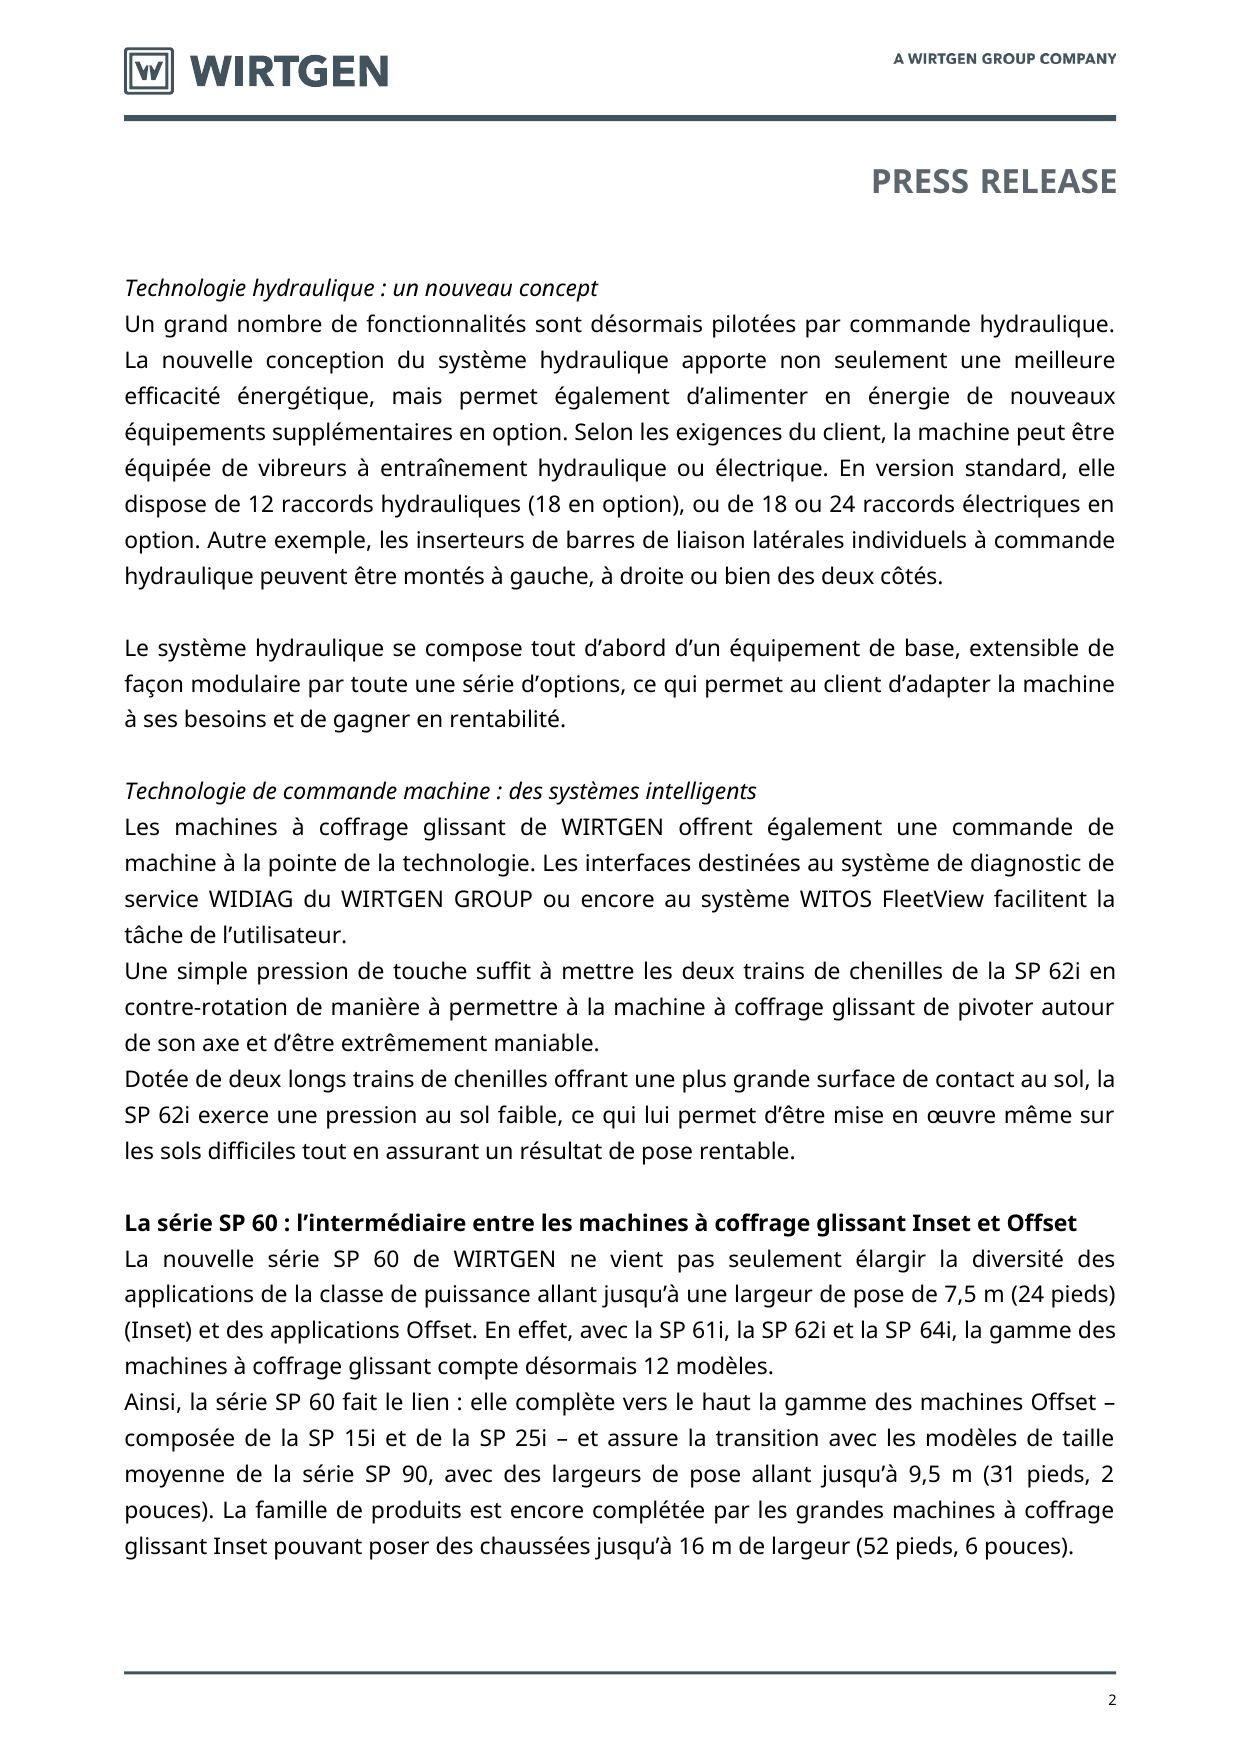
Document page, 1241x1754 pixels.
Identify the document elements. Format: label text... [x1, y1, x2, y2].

text La nouvelle série SP 60 de WIRTGEN ne vient pas seulement élargir la diversité des applications de la classe de puissance allant jusqu’à une largeur de pose de 7,5 m (24 pieds) (Inset) et des applications Offset. En effet, avec la SP 61i, la SP 62i et la SP 64i, la gamme des machines à coffrage glissant compte désormais 12 modèles. [124, 1242, 1116, 1382]
text Technologie de commande machine : des systèmes intelligents [124, 775, 1116, 807]
text Dotée de deux longs trains de chenilles offrant une plus grande surface de contact au sol, la SP 62i exerce une pression au sol faible, ce qui lui permet d’être mise en œuvre même sur les sols difficiles tout en assurant un résultat de pose rentable. [124, 1063, 1116, 1166]
text Une simple pression de touche suffit à mettre les deux trains de chenilles de la SP 62i en contre-rotation de manière à permettre à la machine à coffrage glissant de pivoter autour de son axe et d’être extrêmement maniable. [124, 955, 1116, 1058]
text Le système hydraulique se compose tout d’abord d’un équipement de base, extensible de façon modulaire par toute une série d’options, ce qui permet au client d’adapter la machine à ses besoins et de gagner en rentabilité. [124, 632, 1116, 735]
text Un grand nombre de fonctionnalités sont désormais pilotées par commande hydraulique. La nouvelle conception du système hydraulique apporte non seulement une meilleure efficacité énergétique, mais permet également d’alimenter en énergie de nouveaux équipements supplémentaires en option. Selon les exigences du client, la machine peut être équipée de vibreurs à entraînement hydraulique ou électrique. En version standard, elle dispose de 12 raccords hydrauliques (18 en option), ou de 18 ou 24 raccords électriques en option. Autre exemple, les inserteurs de barres de liaison latérales individuels à commande hydraulique peuvent être montés à gauche, à droite ou bien des deux côtés. [124, 308, 1116, 591]
text Technologie hydraulique : un nouveau concept [124, 272, 1116, 303]
text Les machines à coffrage glissant de WIRTGEN offrent également une commande de machine à la pointe de la technologie. Les interfaces destinées au système de diagnostic de service WIDIAG du WIRTGEN GROUP ou encore au système WITOS FleetView facilitent la tâche de l’utilisateur. [124, 811, 1116, 950]
text Ainsi, la série SP 60 fait le lien : elle complète vers le haut la gamme des machines Offset – composée de la SP 15i et de la SP 25i – et assure la transition avec les modèles de taille moyenne de la série SP 90, avec des largeurs de pose allant jusqu’à 9,5 m (31 pieds, 2 pouces). La famille de produits est encore complétée par les grandes machines à coffrage glissant Inset pouvant poser des chaussées jusqu’à 16 m de largeur (52 pieds, 6 pouces). [124, 1386, 1116, 1561]
text La série SP 60 : l’intermédiaire entre les machines à coffrage glissant Inset et Offset [124, 1207, 1116, 1238]
picture [893, 53, 1117, 64]
